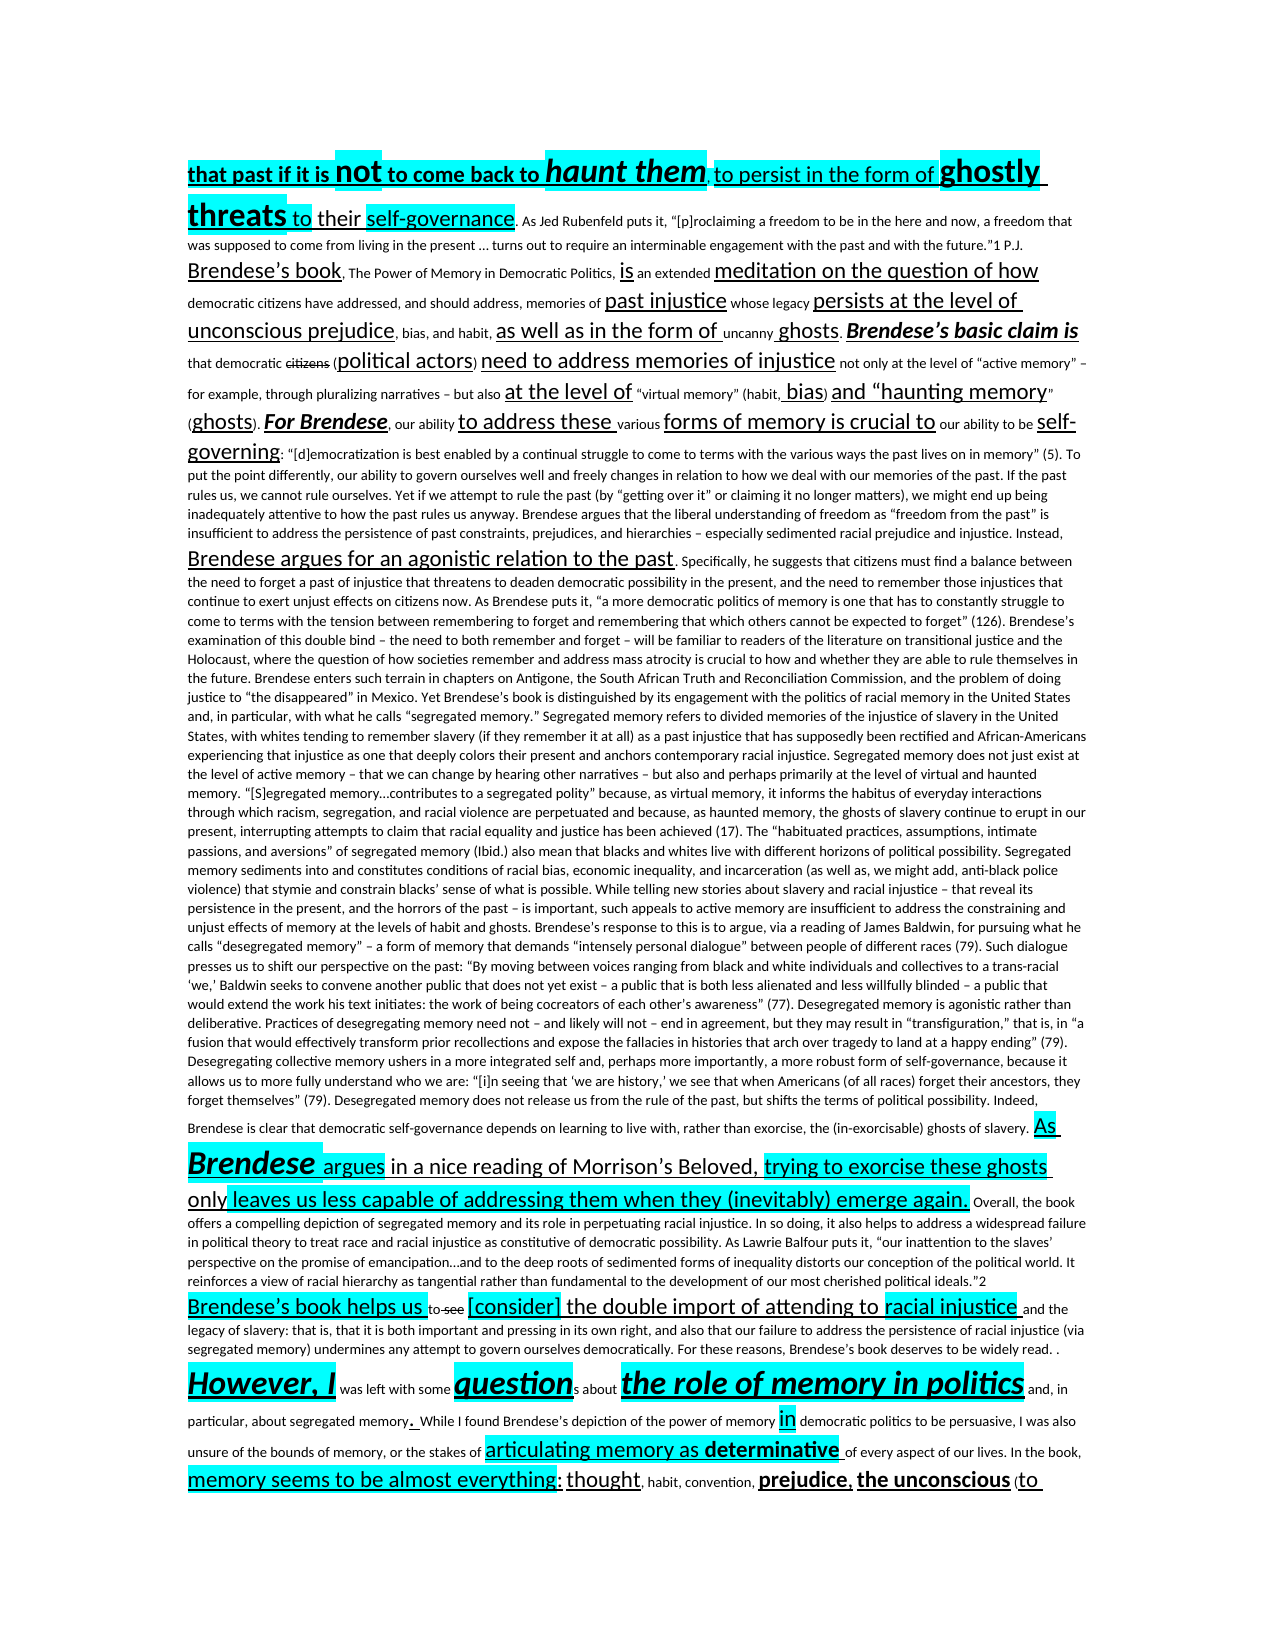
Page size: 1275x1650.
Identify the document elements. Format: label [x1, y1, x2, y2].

text [187, 150, 1087, 1493]
